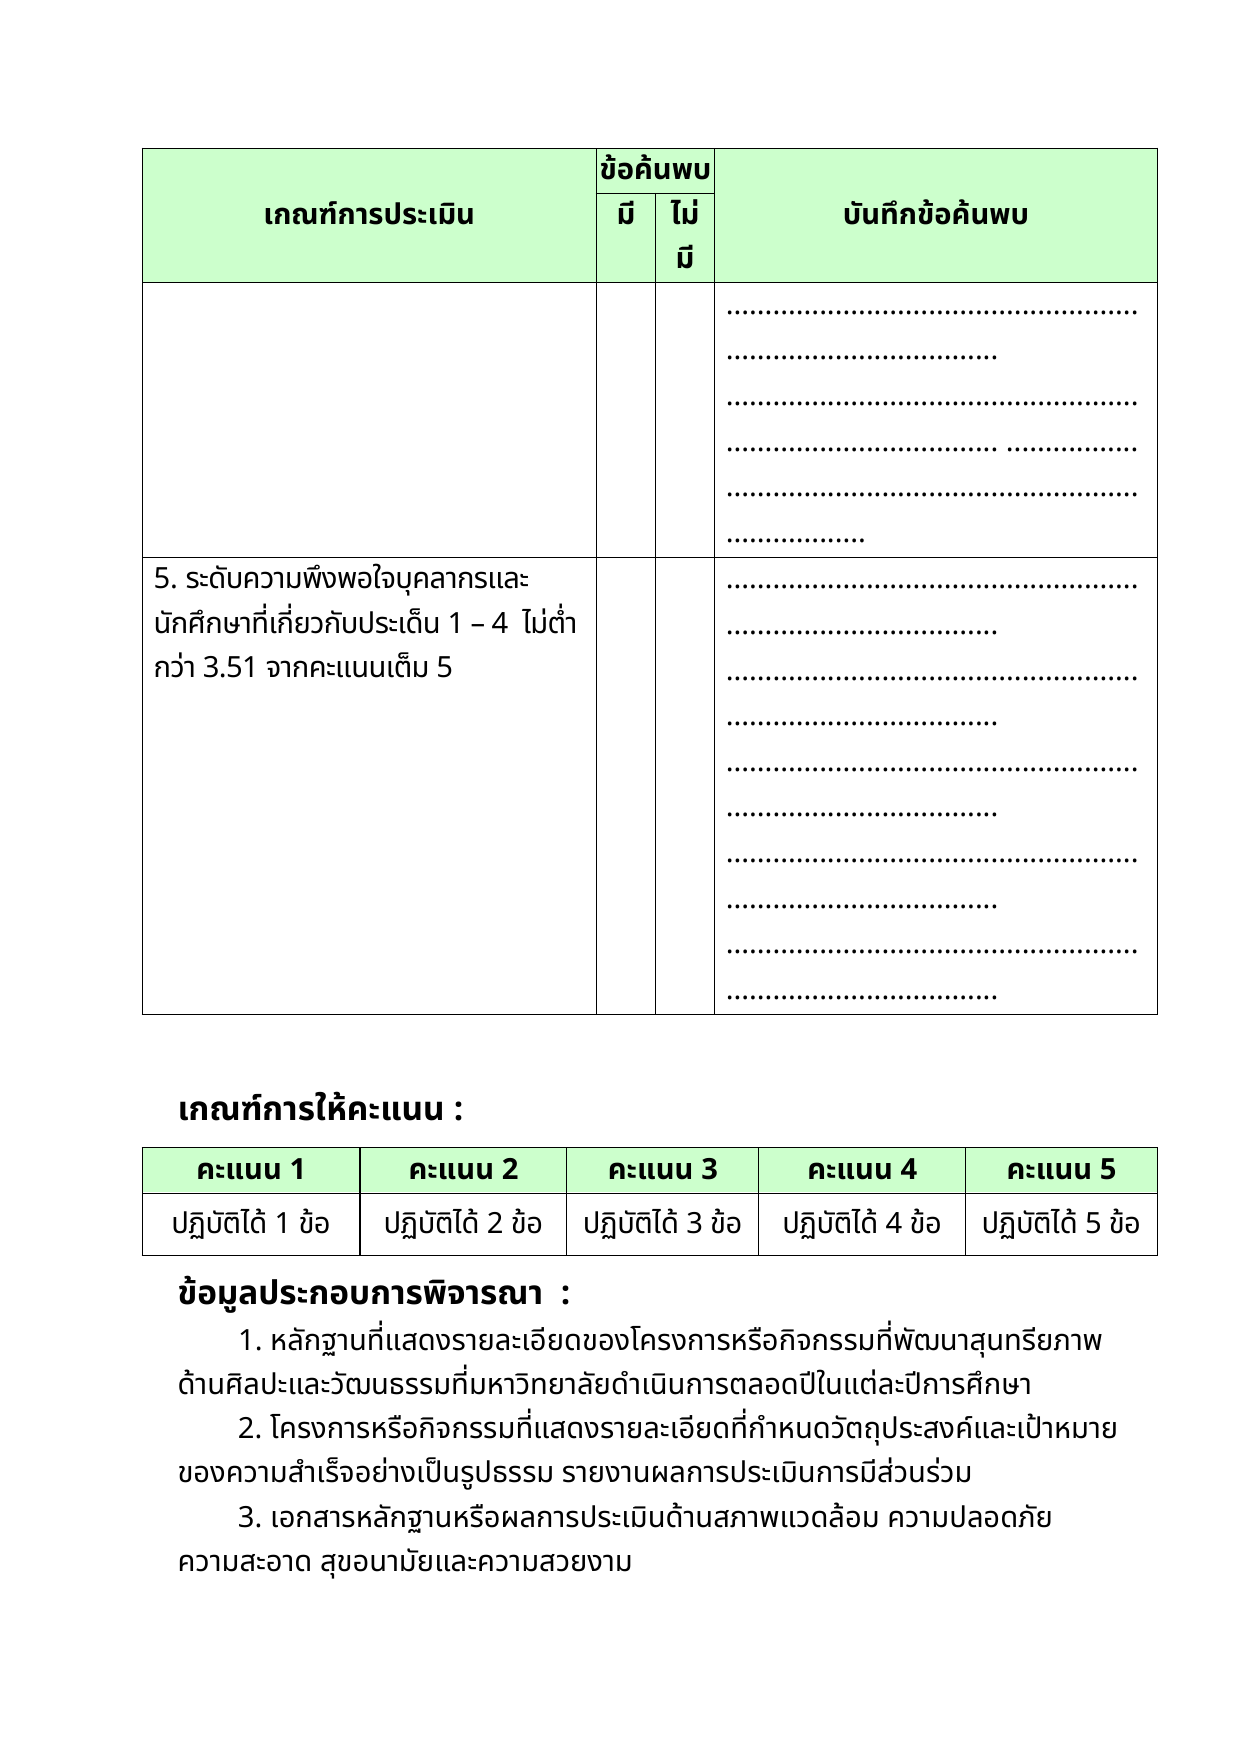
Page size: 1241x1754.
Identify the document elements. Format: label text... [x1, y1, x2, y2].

text 1. หลักฐานที่แสดงรายละเอียดของโครงการหรือกิจกรรมที่พัฒนาสุนทรียภาพด้านศิลปะและวัฒนธรรมที่มหาวิทยาลัยดำเนินการตลอดปีในแต่ละปีการศึกษา [177, 1319, 1122, 1408]
text 3. เอกสารหลักฐานหรือผลการประเมินด้านสภาพแวดล้อม ความปลอดภัย ความสะอาด สุขอนามัยและความสวยงาม [177, 1496, 1122, 1584]
table_cell [597, 283, 655, 557]
table_header บันทึกข้อค้นพบ [715, 149, 1157, 282]
table_cell มี [597, 194, 655, 282]
table_cell ปฏิบัติได้ 2 ข้อ [361, 1194, 566, 1255]
table_header ข้อค้นพบ [597, 149, 714, 193]
table_cell [656, 283, 714, 557]
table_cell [143, 283, 596, 557]
table_header คะแนน 3 [567, 1148, 758, 1192]
table_cell ปฏิบัติได้ 5 ข้อ [966, 1194, 1157, 1255]
table_header เกณฑ์การประเมิน [143, 149, 596, 282]
table_cell ปฏิบัติได้ 4 ข้อ [759, 1194, 965, 1255]
table_header คะแนน 4 [759, 1148, 965, 1192]
text เกณฑ์การให้คะแนน : [177, 1085, 1122, 1136]
table_cell ปฏิบัติได้ 3 ข้อ [567, 1194, 758, 1255]
table_cell ........................................................................................ ........................................................................................ ........................................................................................ ........................................................................................ ........................................................................................ [715, 558, 1157, 1014]
table_cell 5. ระดับความพึงพอใจบุคลากรและนักศึกษาที่เกี่ยวกับประเด็น 1 – 4 ไม่ต่ำกว่า 3.51 จากคะแนนเต็ม 5 [143, 558, 596, 1014]
table_header คะแนน 2 [361, 1148, 566, 1192]
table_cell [715, 283, 1157, 557]
table_header คะแนน 1 [143, 1148, 359, 1192]
table_cell [597, 558, 655, 1014]
table_cell ไม่มี [656, 194, 714, 282]
text ข้อมูลประกอบการพิจารณา : [177, 1269, 1122, 1319]
table_cell ปฏิบัติได้ 1 ข้อ [143, 1194, 359, 1255]
text 2. โครงการหรือกิจกรรมที่แสดงรายละเอียดที่กำหนดวัตถุประสงค์และเป้าหมายของความสำเร็จอย่างเป็นรูปธรรม รายงานผลการประเมินการมีส่วนร่วม [177, 1408, 1122, 1496]
table_cell [656, 558, 714, 1014]
table_header คะแนน 5 [966, 1148, 1157, 1192]
